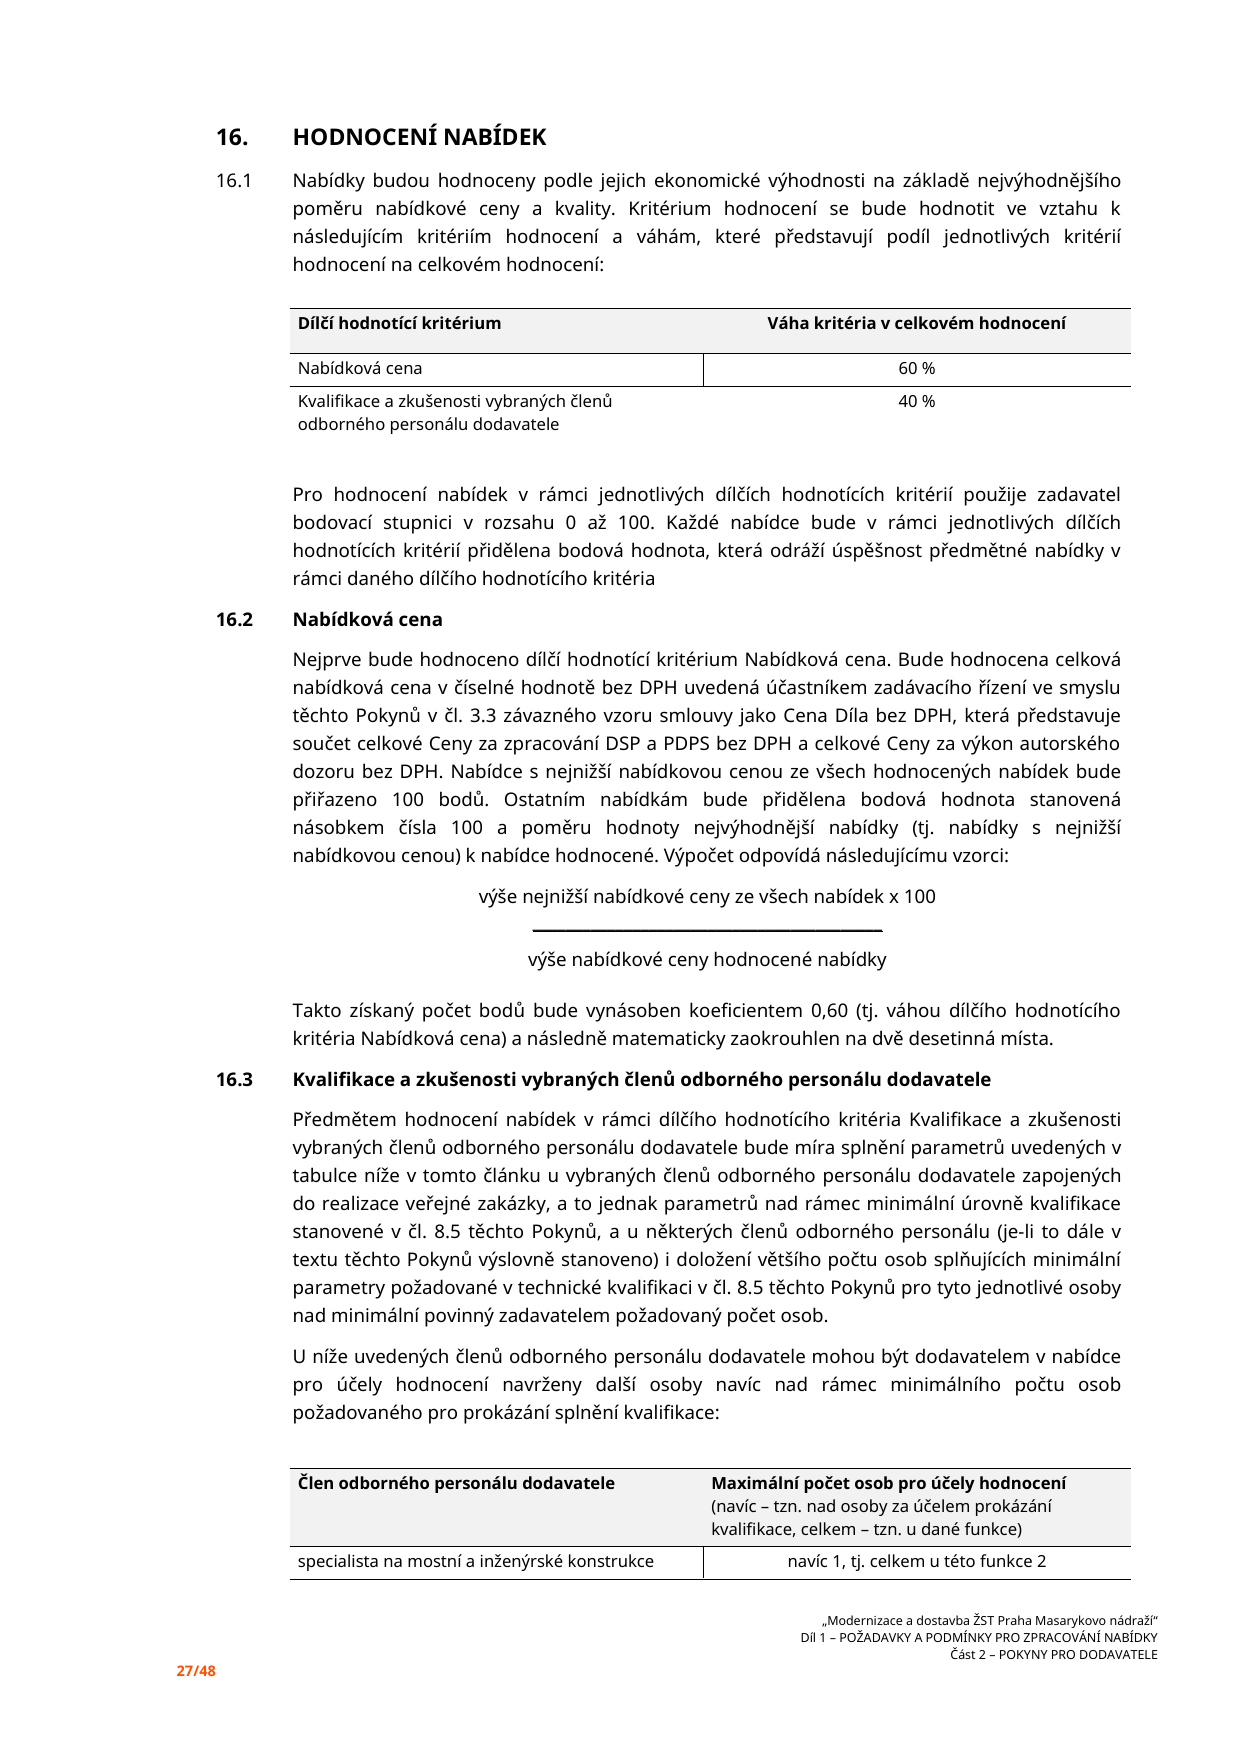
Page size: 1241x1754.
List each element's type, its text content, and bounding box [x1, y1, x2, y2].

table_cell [704, 1547, 1131, 1578]
list Takto získaný počet bodů bude vynásoben koeficientem 0,60 (tj. váhou dílčího hodnotícího kritéria Nabídková cena) a následně matematicky zaokrouhlen na dvě desetinná místa. [292, 997, 1122, 1051]
text Nabídky budou hodnoceny podle jejich ekonomické výhodnosti na základě nejvýhodnějšího poměru nabídkové ceny a kvality. Kritérium hodnocení se bude hodnotit ve vztahu k následujícím kritériím hodnocení a váhám, které představují podíl jednotlivých kritérií hodnocení na celkovém hodnocení: [216, 167, 1122, 277]
list __________________________________________ [292, 909, 1122, 934]
table_header Dílčí hodnotící kritérium [290, 309, 703, 353]
table_header Váha kritéria v celkovém hodnocení [703, 309, 1131, 353]
table_cell specialista na mostní a inženýrské konstrukce [290, 1547, 703, 1578]
list Předmětem hodnocení nabídek v rámci dílčího hodnotícího kritéria Kvalifikace a zkušenosti vybraných členů odborného personálu dodavatele bude míra splnění parametrů uvedených v tabulce níže v tomto článku u vybraných členů odborného personálu dodavatele zapojených do realizace veřejné zakázky, a to jednak parametrů nad rámec minimální úrovně kvalifikace stanovené v čl. 8.5 těchto Pokynů, a u některých členů odborného personálu (je-li to dále v textu těchto Pokynů výslovně stanoveno) i doložení většího počtu osob splňujících minimální parametry požadované v technické kvalifikaci v čl. 8.5 těchto Pokynů pro tyto jednotlivé osoby nad minimální povinný zadavatelem požadovaný počet osob. [292, 1106, 1122, 1328]
text Kvalifikace a zkušenosti vybraných členů odborného personálu dodavatele [216, 1066, 1122, 1091]
table_cell Kvalifikace a zkušenosti vybraných členů odborného personálu dodavatele [290, 387, 703, 441]
table_header Člen odborného personálu dodavatele [290, 1469, 703, 1546]
list výše nabídkové ceny hodnocené nabídky [292, 947, 1122, 972]
table_cell 60 % [704, 354, 1131, 386]
text HODNOCENÍ NABÍDEK [216, 121, 1122, 152]
table_cell 40 % [703, 387, 1131, 441]
table_cell Nabídková cena [290, 354, 703, 386]
list U níže uvedených členů odborného personálu dodavatele mohou být dodavatelem v nabídce pro účely hodnocení navrženy další osoby navíc nad rámec minimálního počtu osob požadovaného pro prokázání splnění kvalifikace: [292, 1343, 1122, 1424]
text Nabídková cena [216, 606, 1122, 632]
table_header Maximální počet osob pro účely hodnocení (navíc – tzn. nad osoby za účelem prokázání kvalifikace, celkem – tzn. u dané funkce) [703, 1469, 1131, 1546]
list Pro hodnocení nabídek v rámci jednotlivých dílčích hodnotících kritérií použije zadavatel bodovací stupnici v rozsahu 0 až 100. Každé nabídce bude v rámci jednotlivých dílčích hodnotících kritérií přidělena bodová hodnota, která odráží úspěšnost předmětné nabídky v rámci daného dílčího hodnotícího kritéria [292, 481, 1122, 591]
list výše nejnižší nabídkové ceny ze všech nabídek x 100 [292, 883, 1122, 909]
list Nejprve bude hodnoceno dílčí hodnotící kritérium Nabídková cena. Bude hodnocena celková nabídková cena v číselné hodnotě bez DPH uvedená účastníkem zadávacího řízení ve smyslu těchto Pokynů v čl. 3.3 závazného vzoru smlouvy jako Cena Díla bez DPH, která představuje součet celkové Ceny za zpracování DSP a PDPS bez DPH a celkové Ceny za výkon autorského dozoru bez DPH. Nabídce s nejnižší nabídkovou cenou ze všech hodnocených nabídek bude přiřazeno 100 bodů. Ostatním nabídkám bude přidělena bodová hodnota stanovená násobkem čísla 100 a poměru hodnoty nejvýhodnější nabídky (tj. nabídky s nejnižší nabídkovou cenou) k nabídce hodnocené. Výpočet odpovídá následujícímu vzorci: [292, 647, 1122, 868]
